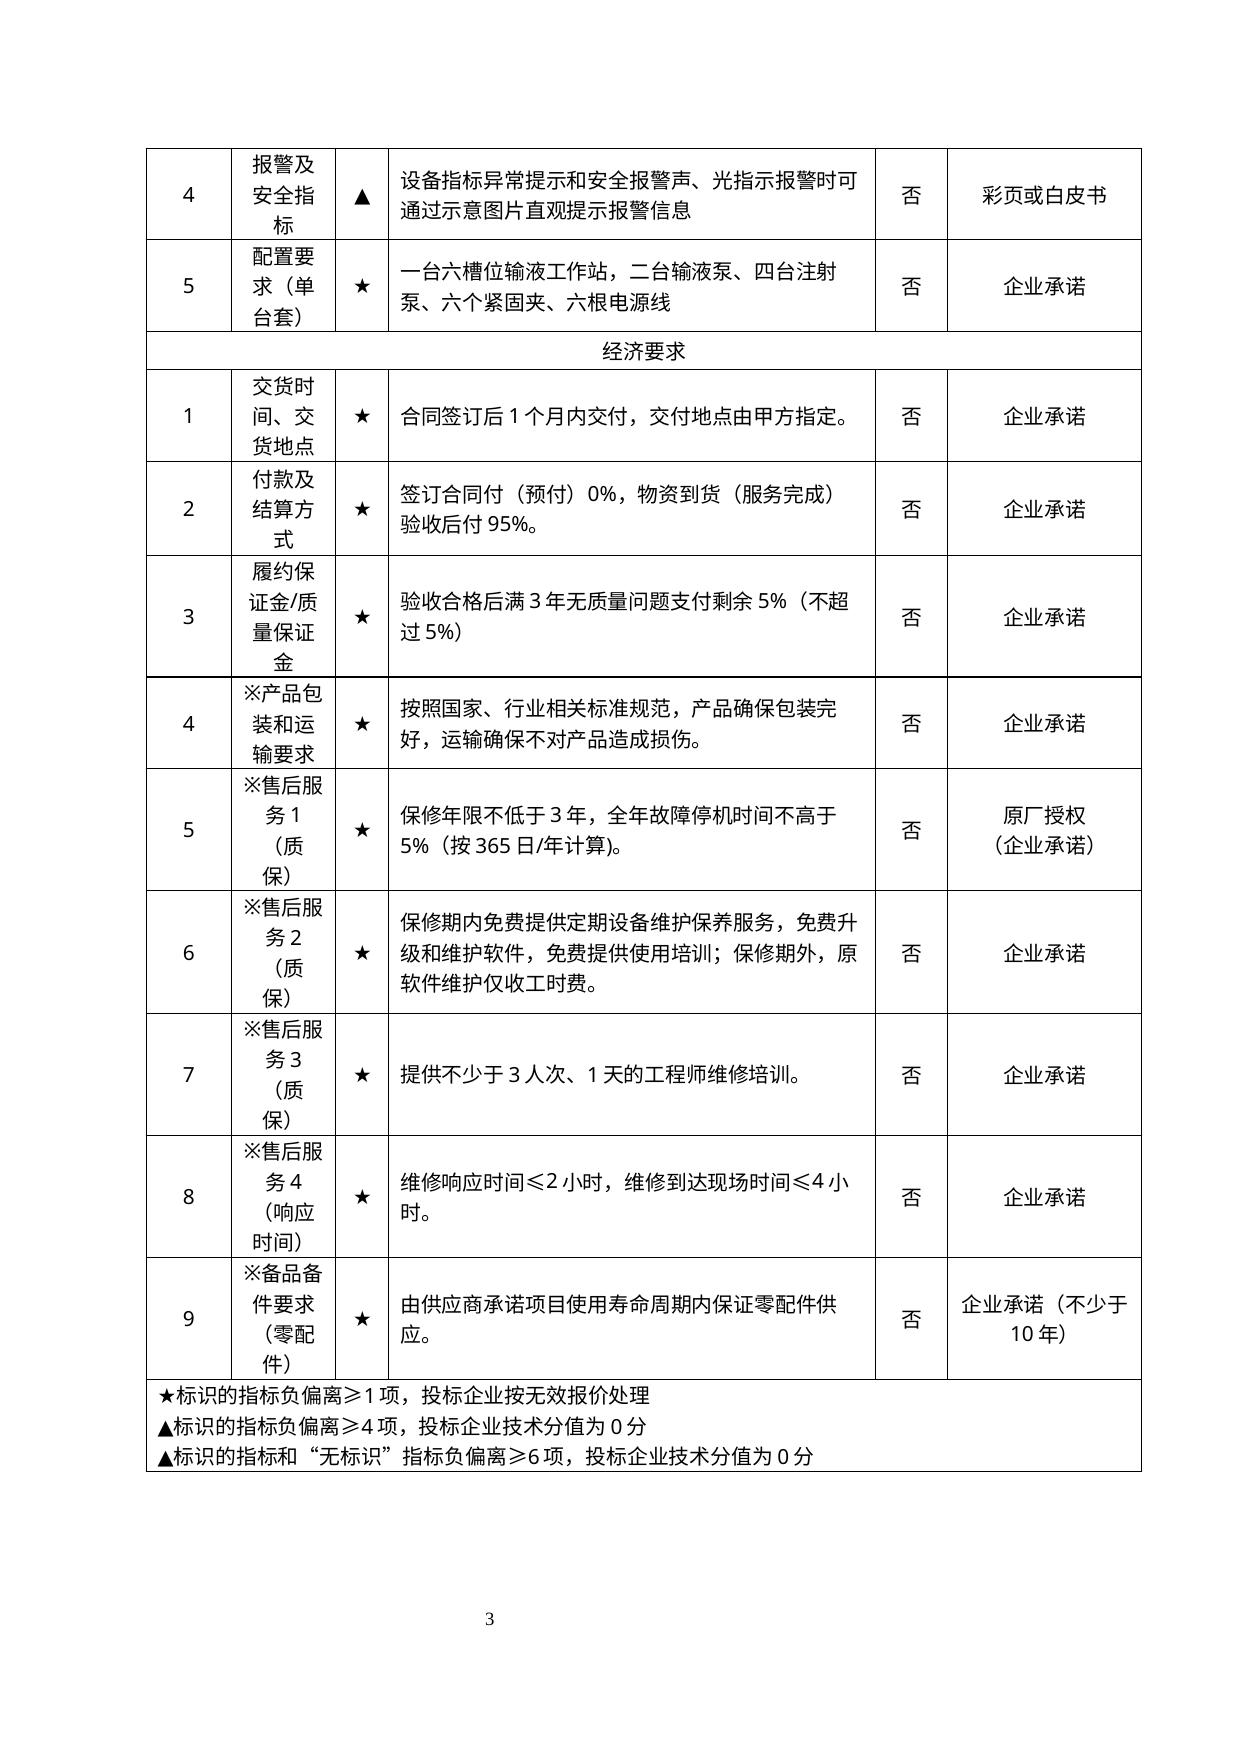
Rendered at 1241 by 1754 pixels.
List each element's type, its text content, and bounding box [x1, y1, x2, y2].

table_cell 履约保证金/质量保证金 [232, 556, 335, 676]
table_cell 否 [876, 462, 947, 554]
table_cell 企业承诺 [948, 1136, 1141, 1257]
table_cell 配置要求（单台套） [232, 240, 335, 331]
table_cell 6 [147, 891, 231, 1012]
table_cell 原厂授权 （企业承诺） [948, 769, 1141, 890]
table_cell 否 [876, 678, 947, 768]
table_cell ★ [336, 1014, 388, 1134]
table_cell 5 [147, 769, 231, 890]
table_cell 4 [147, 149, 231, 239]
table_cell ★ [336, 556, 388, 676]
table_cell ★ [336, 462, 388, 554]
table_cell 3 [147, 556, 231, 676]
table_cell 合同签订后1个月内交付，交付地点由甲方指定。 [389, 370, 875, 461]
table_cell ※售后服务4 （响应时间） [232, 1136, 335, 1257]
table_cell 否 [876, 240, 947, 331]
table_cell 否 [876, 1258, 947, 1378]
table_cell ※售后服务3 （质保） [232, 1014, 335, 1134]
table_cell 否 [876, 1136, 947, 1257]
table_cell 设备指标异常提示和安全报警声、光指示报警时可通过示意图片直观提示报警信息 [389, 149, 875, 239]
table_cell 一台六槽位输液工作站，二台输液泵、四台注射泵、六个紧固夹、六根电源线 [389, 240, 875, 331]
table_cell 8 [147, 1136, 231, 1257]
table_cell 验收合格后满3年无质量问题支付剩余5%（不超过5%） [389, 556, 875, 676]
table_cell 1 [147, 370, 231, 461]
table_cell 否 [876, 370, 947, 461]
table_cell 否 [876, 556, 947, 676]
table_cell 保修年限不低于3年，全年故障停机时间不高于5%（按365日/年计算)。 [389, 769, 875, 890]
table_cell 否 [876, 149, 947, 239]
table_cell 2 [147, 462, 231, 554]
table_cell ※售后服务1 （质保） [232, 769, 335, 890]
table_cell 提供不少于3人次、1天的工程师维修培训。 [389, 1014, 875, 1134]
table_cell 付款及结算方式 [232, 462, 335, 554]
table_cell ★ [336, 769, 388, 890]
table_cell ★ [336, 1136, 388, 1257]
table_cell 否 [876, 891, 947, 1012]
table_cell ★标识的指标负偏离≥1项，投标企业按无效报价处理 ▲标识的指标负偏离≥4项，投标企业技术分值为0分 ▲标识的指标和“无标识”指标负偏离≥6项，投标企业技术分值为0分 [147, 1380, 1141, 1471]
table_cell 否 [876, 1014, 947, 1134]
table_cell 企业承诺 [948, 240, 1141, 331]
table_cell 经济要求 [147, 332, 1141, 369]
table_cell ※备品备件要求（零配件） [232, 1258, 335, 1378]
table_cell ★ [336, 891, 388, 1012]
table_cell 按照国家、行业相关标准规范，产品确保包装完好，运输确保不对产品造成损伤。 [389, 678, 875, 768]
table_cell ★ [336, 1258, 388, 1378]
table_cell ※产品包装和运输要求 [232, 678, 335, 768]
table_cell ▲ [336, 149, 388, 239]
table_cell ★ [336, 678, 388, 768]
table_cell ★ [336, 370, 388, 461]
table_cell 交货时间、交货地点 [232, 370, 335, 461]
table_cell 保修期内免费提供定期设备维护保养服务，免费升级和维护软件，免费提供使用培训；保修期外，原软件维护仅收工时费。 [389, 891, 875, 1012]
table_cell 报警及安全指标 [232, 149, 335, 239]
table_cell ★ [336, 240, 388, 331]
table_cell ※售后服务2 （质保） [232, 891, 335, 1012]
table_cell 7 [147, 1014, 231, 1134]
table_cell 签订合同付（预付）0%，物资到货（服务完成）验收后付95%。 [389, 462, 875, 554]
table_cell 维修响应时间≤2小时，维修到达现场时间≤4小时。 [389, 1136, 875, 1257]
table_cell 彩页或白皮书 [948, 149, 1141, 239]
table_cell 企业承诺（不少于10年） [948, 1258, 1141, 1378]
table_cell 9 [147, 1258, 231, 1378]
table_cell 4 [147, 678, 231, 768]
table_cell 企业承诺 [948, 370, 1141, 461]
table_cell 企业承诺 [948, 462, 1141, 554]
table_cell 企业承诺 [948, 678, 1141, 768]
table_cell 企业承诺 [948, 1014, 1141, 1134]
table_cell 企业承诺 [948, 891, 1141, 1012]
table_cell 否 [876, 769, 947, 890]
table_cell 由供应商承诺项目使用寿命周期内保证零配件供应。 [389, 1258, 875, 1378]
table_cell 5 [147, 240, 231, 331]
table_cell 企业承诺 [948, 556, 1141, 676]
